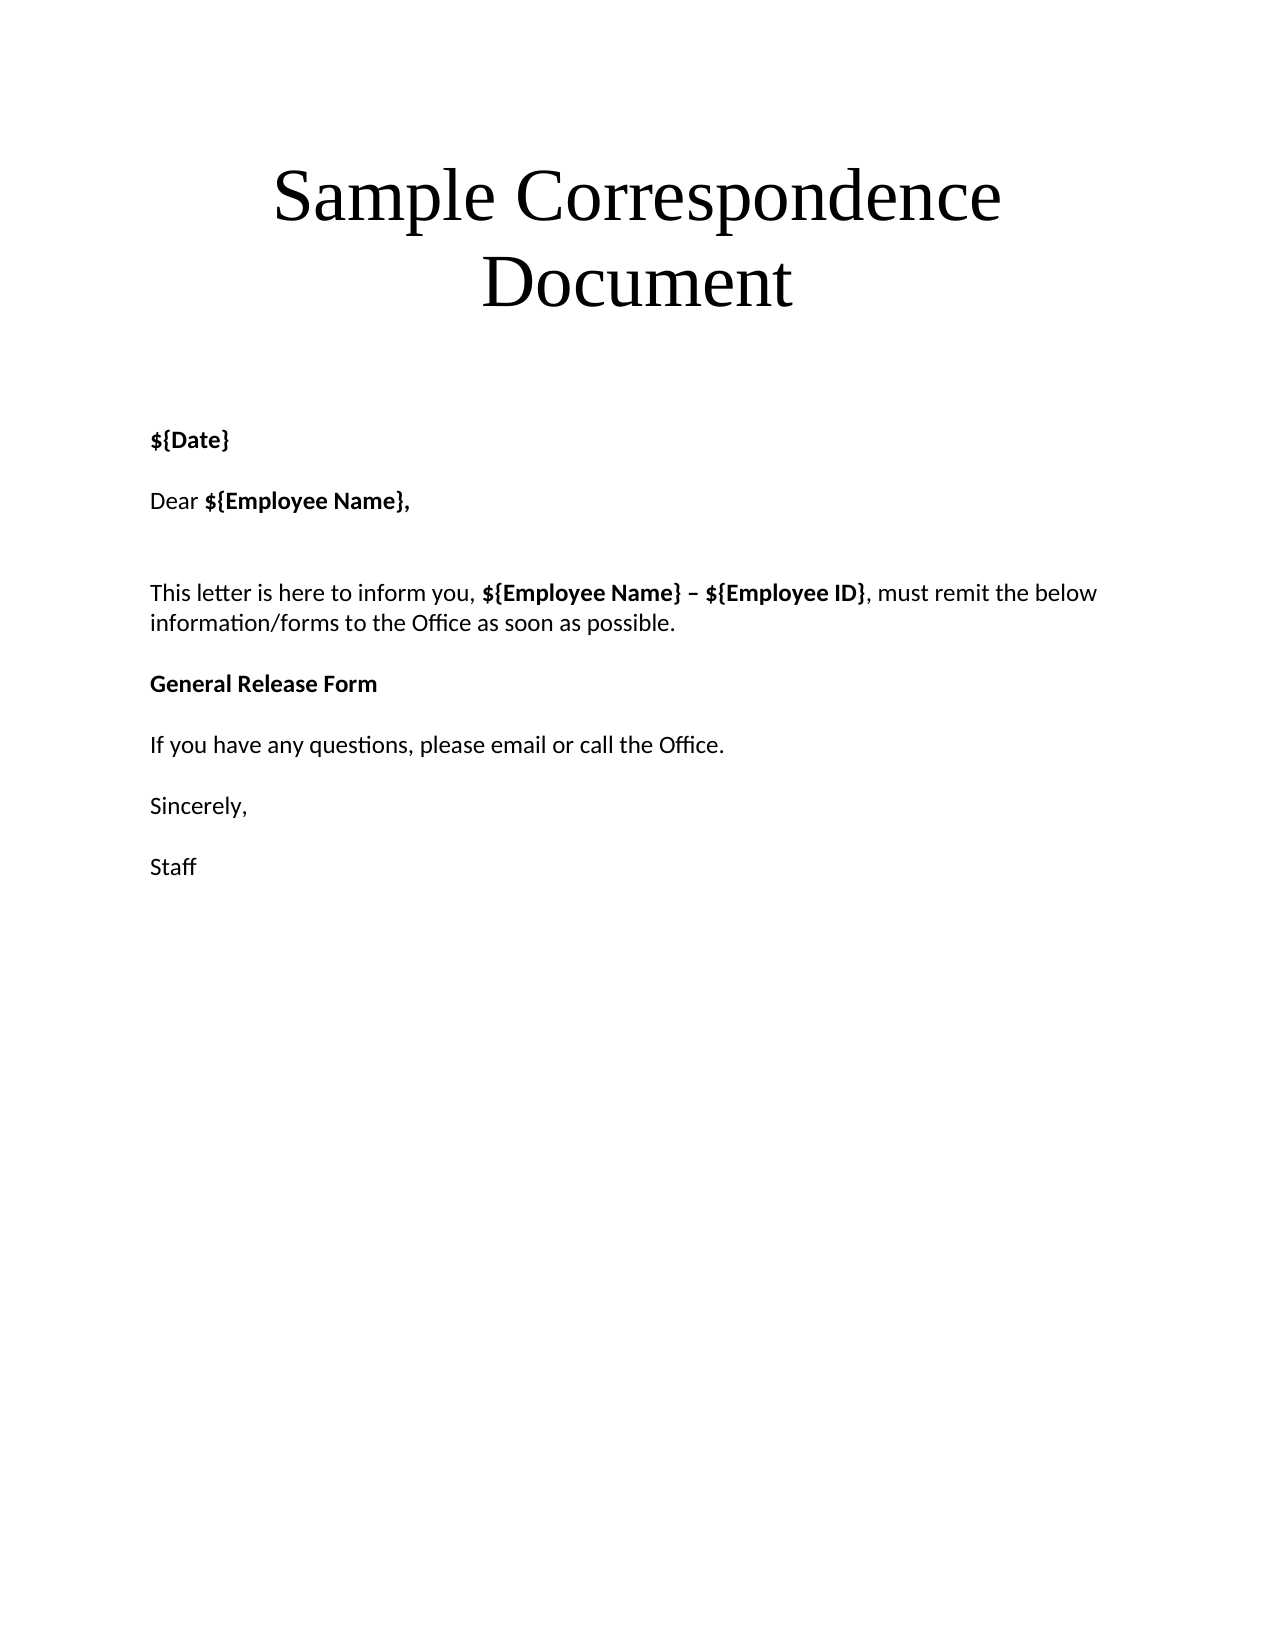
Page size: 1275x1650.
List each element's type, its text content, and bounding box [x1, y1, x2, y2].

text Staff [150, 852, 1125, 882]
text This letter is here to inform you, ${Employee Name} – ${Employee ID}, must remit the below information/forms to the Office as soon as possible. [150, 577, 1125, 638]
text Sincerely, [150, 791, 1125, 821]
text Dear ${Employee Name}, [150, 485, 1125, 516]
text Sample Correspondence [150, 150, 1125, 236]
text General Release Form [150, 668, 1125, 699]
text Document [150, 236, 1125, 322]
text ${Date} [150, 424, 1125, 455]
text If you have any questions, please email or call the Office. [150, 729, 1125, 760]
